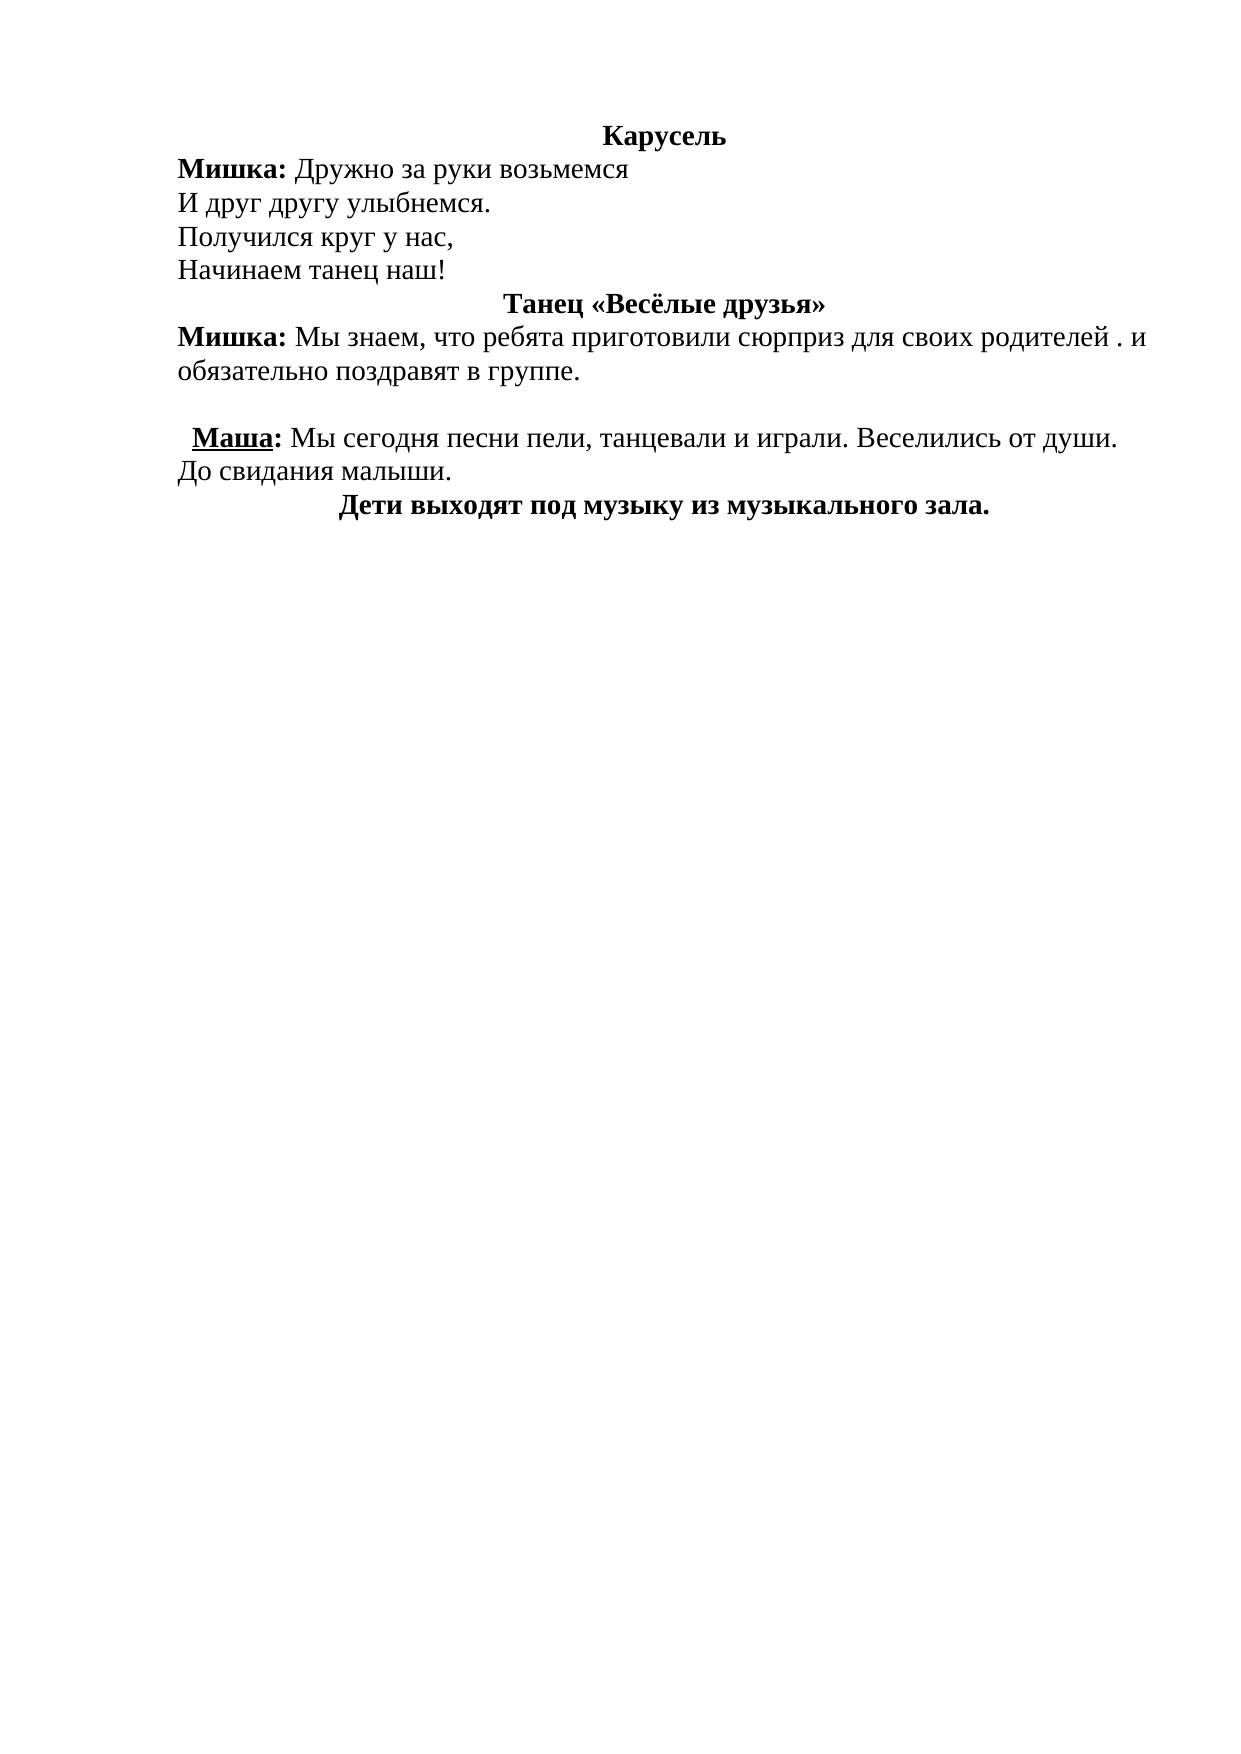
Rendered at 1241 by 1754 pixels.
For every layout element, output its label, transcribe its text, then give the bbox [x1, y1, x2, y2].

text Дети выходят под музыку из музыкального зала. [177, 487, 1152, 521]
text Мишка: Мы знаем, что ребята приготовили сюрприз для своих родителей . и обязательно поздравят в группе. [177, 319, 1152, 386]
text Танец «Весёлые друзья» [177, 286, 1152, 319]
text Маша: Мы сегодня песни пели, танцевали и играли. Веселились от души. До свидания малыши. [177, 420, 1152, 487]
text Карусель [177, 118, 1152, 152]
text Мишка: Дружно за руки возьмемся И друг другу улыбнемся. Получился круг у нас, Начинаем танец наш! [177, 152, 1152, 286]
